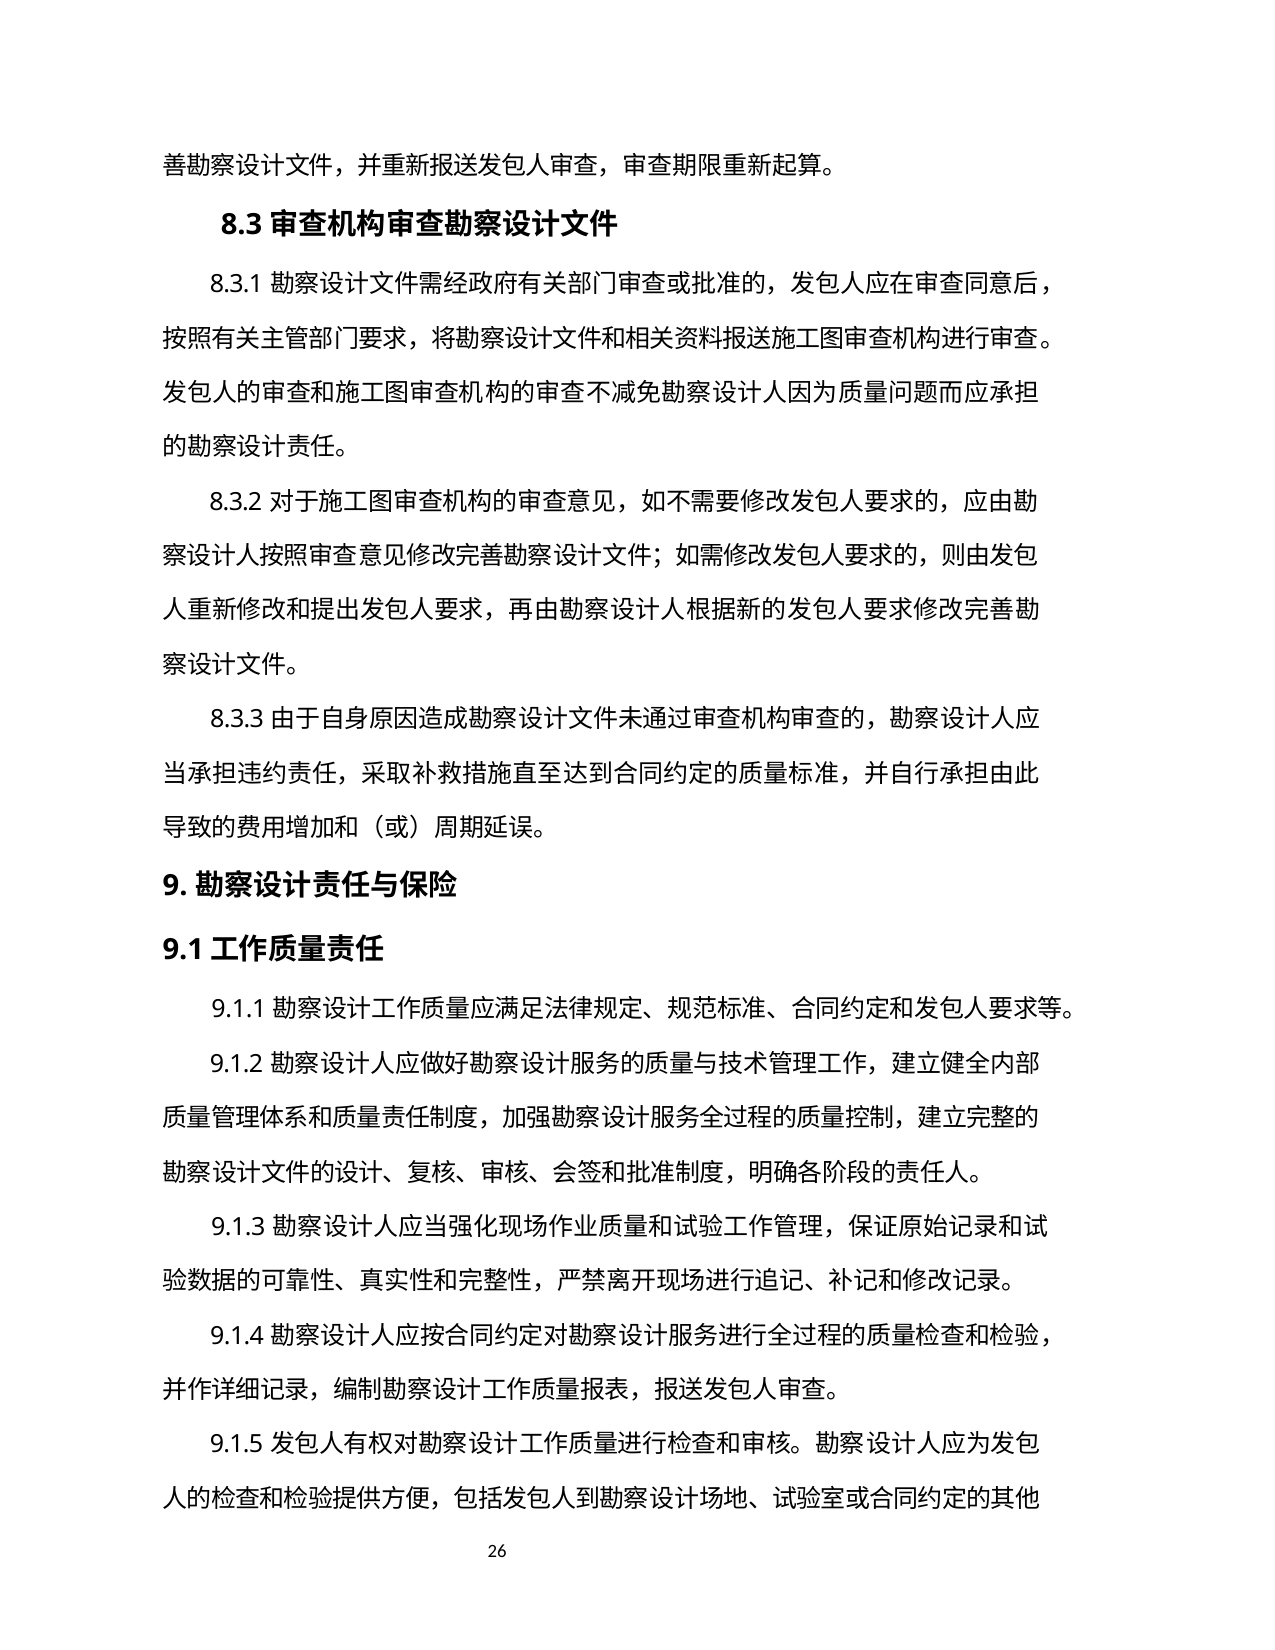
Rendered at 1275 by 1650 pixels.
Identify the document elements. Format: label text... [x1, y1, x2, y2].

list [162, 146, 1040, 182]
list 9. 勘察设计责任与保险 [162, 862, 1112, 904]
subtitle 8.3 审查机构审查勘察设计文件 [162, 200, 1112, 243]
subtitle 9.1工作质量责任 [162, 925, 1112, 968]
list 9.1.2 勘察设计人应做好勘察设计服务的质量与技术管理工作，建立健全内部质量管理体系和质量责任制度，加强勘察设计服务全过程的质量控制，建立完整的勘察设计文件的设计、复核、审核、会签和批准制度，明确各阶段的责任人。 [162, 1043, 1041, 1188]
list 8.3.3 由于自身原因造成勘察设计文件未通过审查机构审查的，勘察设计人应当承担违约责任，采取补救措施直至达到合同约定的质量标准，并自行承担由此导致的费用增加和（或）周期延误。 [162, 699, 1040, 844]
list 9.1.4 勘察设计人应按合同约定对勘察设计服务进行全过程的质量检查和检验，并作详细记录，编制勘察设计工作质量报表，报送发包人审查。 [162, 1315, 1040, 1406]
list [162, 1424, 1041, 1514]
list 8.3.2 对于施工图审查机构的审查意见，如不需要修改发包人要求的，应由勘察设计人按照审查意见修改完善勘察设计文件；如需修改发包人要求的，则由发包人重新修改和提出发包人要求，再由勘察设计人根据新的发包人要求修改完善勘察设计文件。 [162, 481, 1040, 681]
list 8.3.1 勘察设计文件需经政府有关部门审查或批准的，发包人应在审查同意后，按照有关主管部门要求，将勘察设计文件和相关资料报送施工图审查机构进行审查。发包人的审查和施工图审查机构的审查不减免勘察设计人因为质量问题而应承担的勘察设计责任。 [162, 264, 1040, 463]
list 9.1.1 勘察设计工作质量应满足法律规定、规范标准、合同约定和发包人要求等。 [162, 989, 1112, 1025]
list 9.1.3 勘察设计人应当强化现场作业质量和试验工作管理，保证原始记录和试验数据的可靠性、真实性和完整性，严禁离开现场进行追记、补记和修改记录。 [162, 1206, 1051, 1297]
